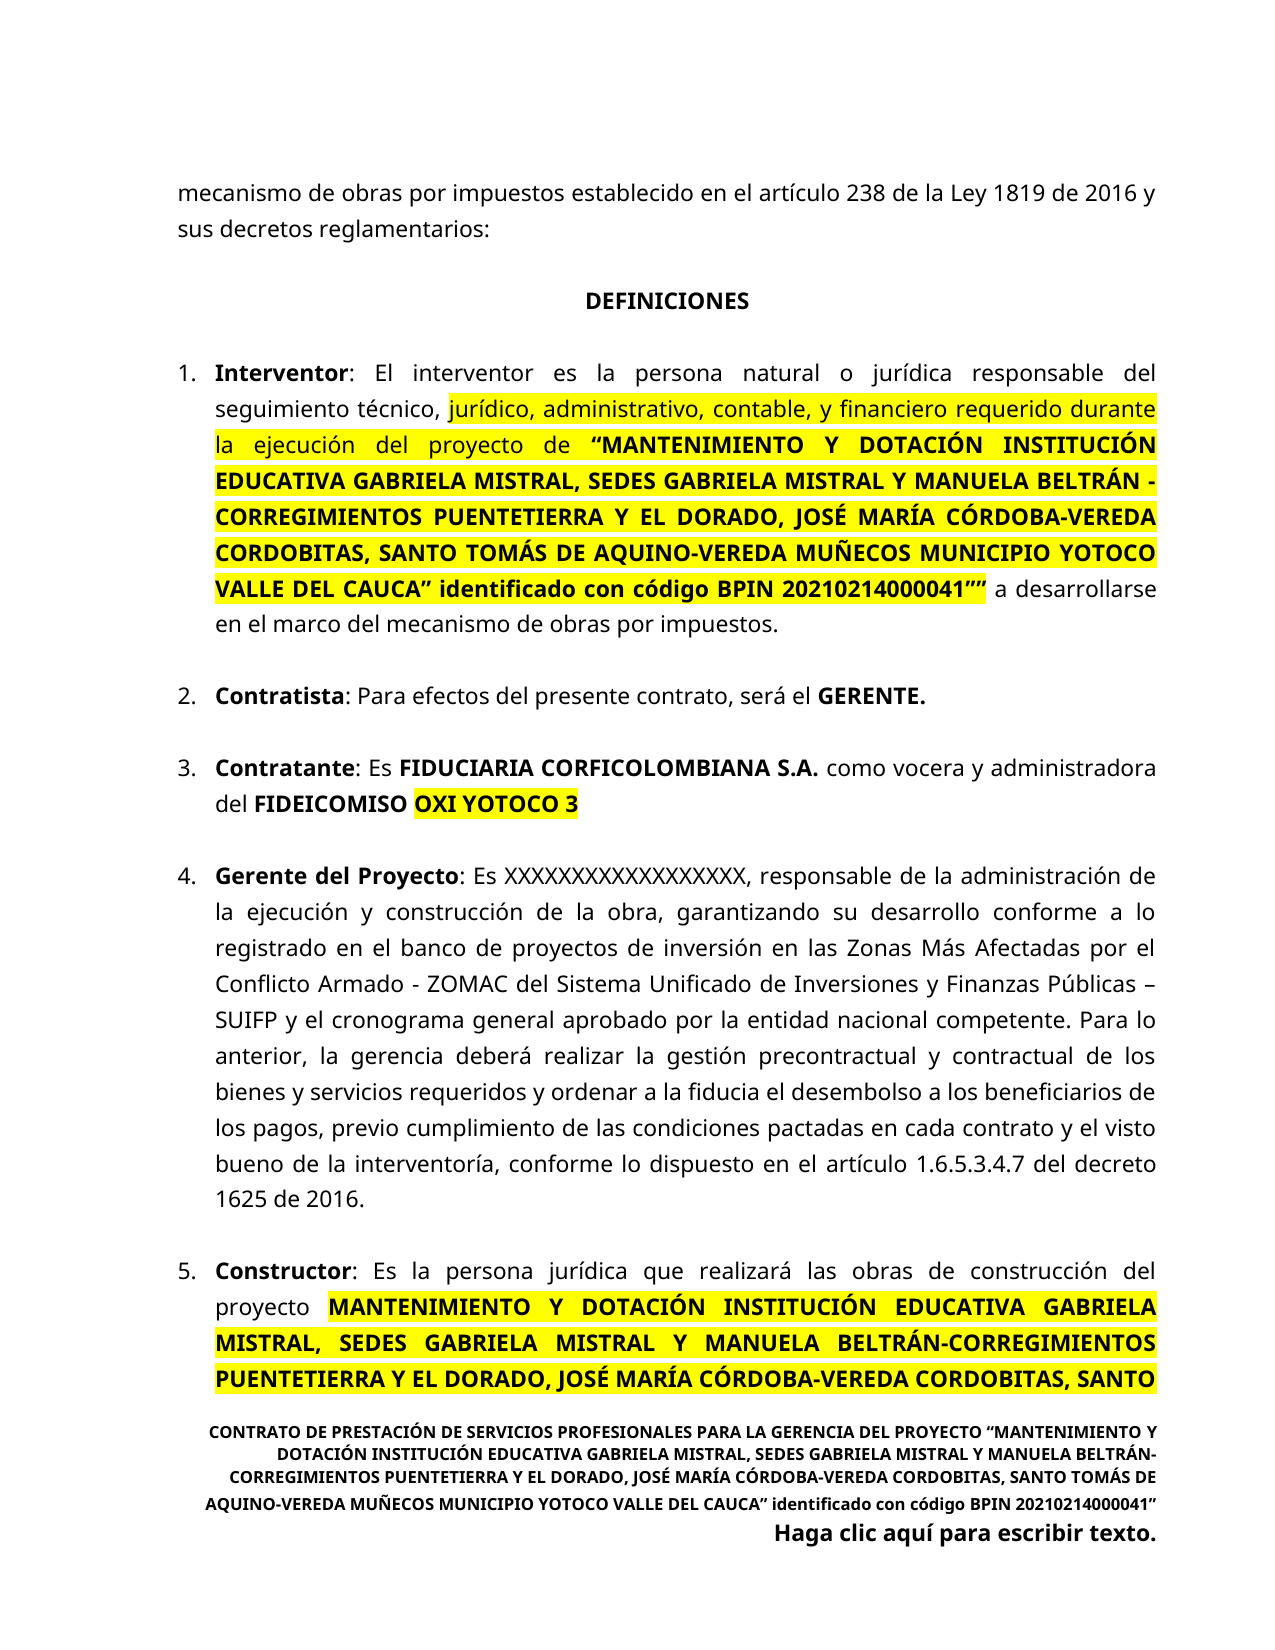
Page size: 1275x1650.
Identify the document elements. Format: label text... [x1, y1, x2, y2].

list Interventor: El interventor es la persona natural o jurídica responsable del seguimiento técnico, jurídico, administrativo, contable, y financiero requerido durante la ejecución del proyecto de “MANTENIMIENTO Y DOTACIÓN INSTITUCIÓN EDUCATIVA GABRIELA MISTRAL, SEDES GABRIELA MISTRAL Y MANUELA BELTRÁN -CORREGIMIENTOS PUENTETIERRA Y EL DORADO, JOSÉ MARÍA CÓRDOBA-VEREDA CORDOBITAS, SANTO TOMÁS DE AQUINO-VEREDA MUÑECOS MUNICIPIO YOTOCO VALLE DEL CAUCA” identificado con código BPIN 20210214000041”” a desarrollarse en el marco del mecanismo de obras por impuestos. [177, 357, 1157, 640]
list Contratista: Para efectos del presente contrato, será el GERENTE. [177, 680, 1157, 712]
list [177, 1255, 1157, 1394]
list Gerente del Proyecto: Es XXXXXXXXXXXXXXXXXX, responsable de la administración de la ejecución y construcción de la obra, garantizando su desarrollo conforme a lo registrado en el banco de proyectos de inversión en las Zonas Más Afectadas por el Conflicto Armado - ZOMAC del Sistema Unificado de Inversiones y Finanzas Públicas – SUIFP y el cronograma general aprobado por la entidad nacional competente. Para lo anterior, la gerencia deberá realizar la gestión precontractual y contractual de los bienes y servicios requeridos y ordenar a la fiducia el desembolso a los beneficiarios de los pagos, previo cumplimiento de las condiciones pactadas en cada contrato y el visto bueno de la interventoría, conforme lo dispuesto en el artículo 1.6.5.3.4.7 del decreto 1625 de 2016. [177, 860, 1157, 1215]
text DEFINICIONES [177, 285, 1157, 316]
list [177, 177, 1157, 244]
list Contratante: Es FIDUCIARIA CORFICOLOMBIANA S.A. como vocera y administradora del FIDEICOMISO OXI YOTOCO 3 [177, 752, 1157, 819]
